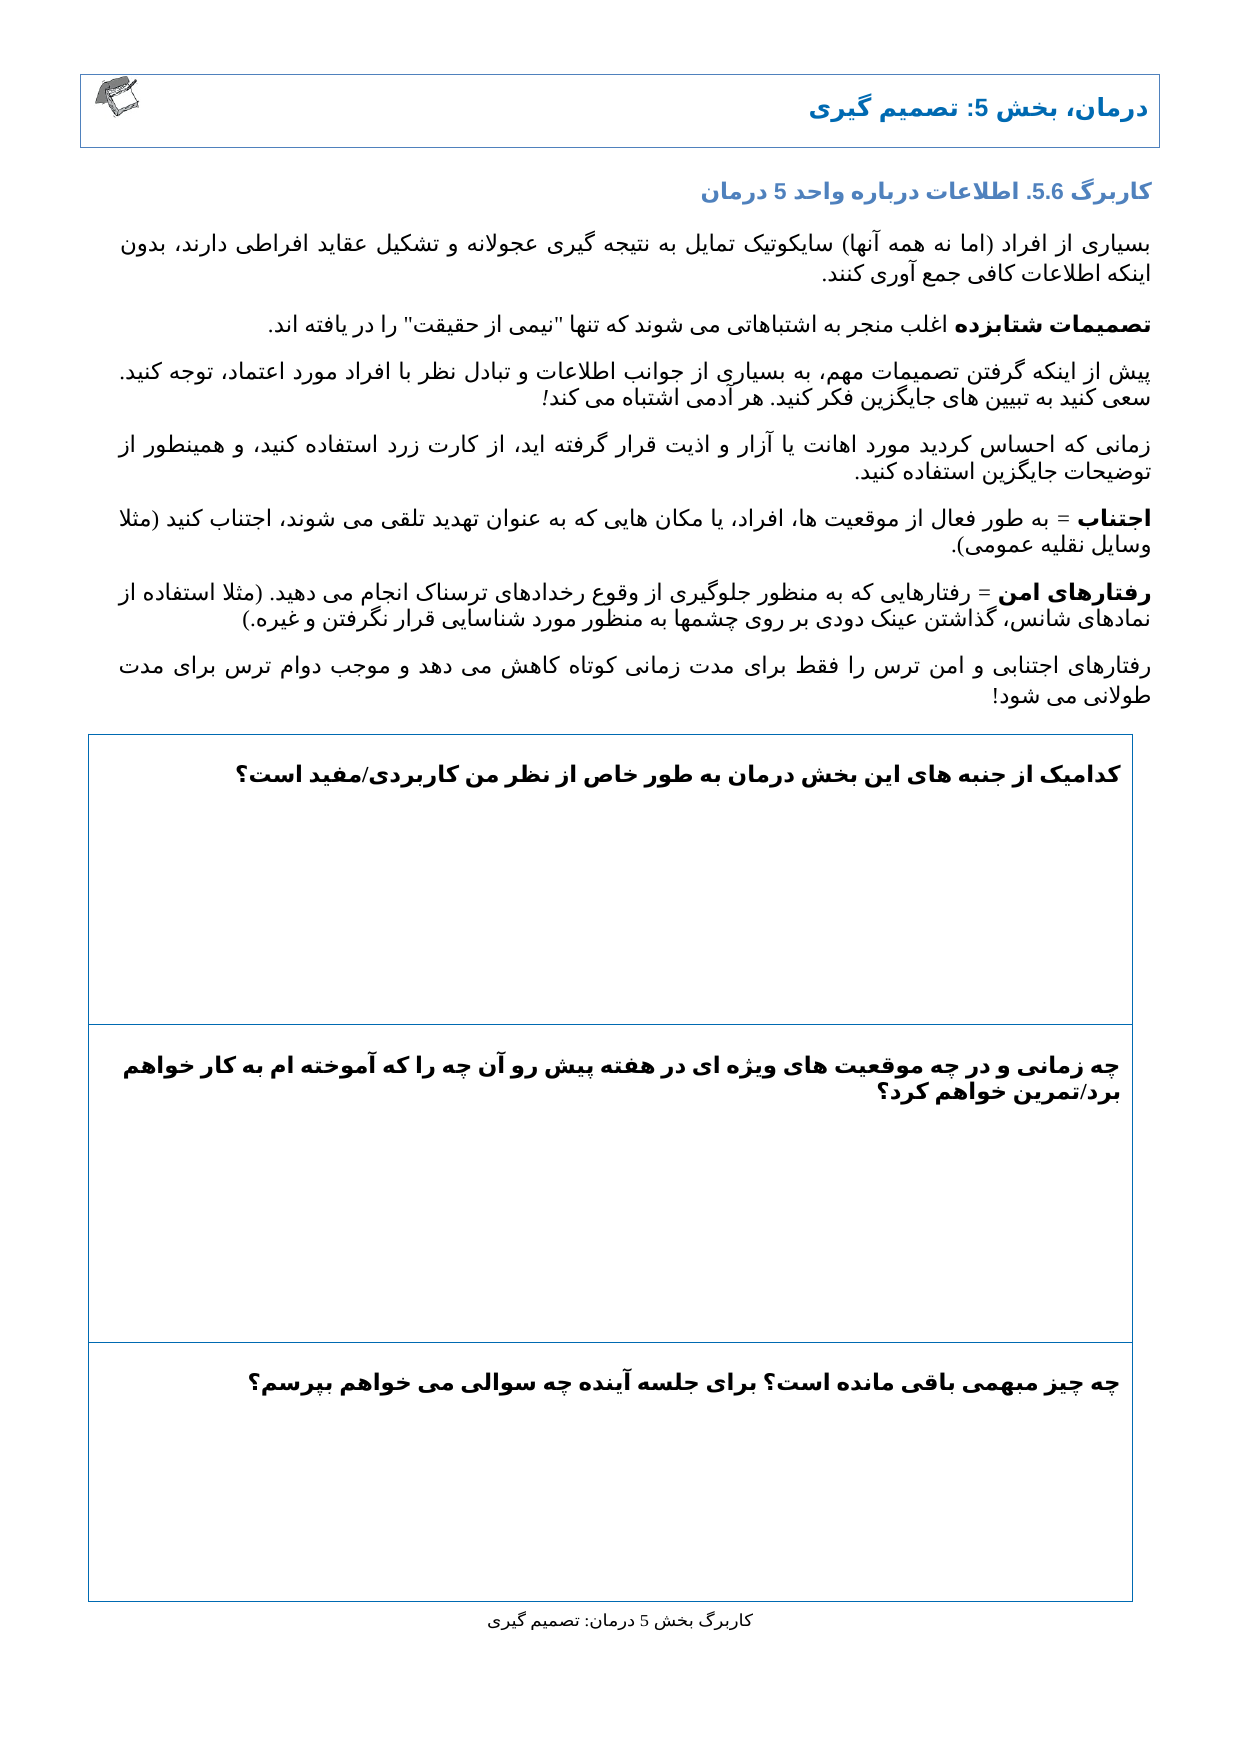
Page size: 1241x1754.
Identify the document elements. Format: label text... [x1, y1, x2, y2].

table_header درمان، بخش 5: تصمیم گیری [160, 75, 1159, 147]
table_cell چه زمانی و در چه موقعیت های ویژه ای در هفته پیش رو آن چه را که آموخته ام به کار خواهم برد/تمرین خواهم کرد؟ [89, 1025, 1132, 1342]
picture [93, 75, 141, 119]
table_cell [89, 1343, 1132, 1601]
text زمانی که احساس کردید مورد اهانت یا آزار و اذیت قرار گرفته اید، از کارت زرد استفاده کنید، و همینطور از توضیحات جایگزین استفاده کنید. [118, 432, 1152, 484]
table_header کدامیک از جنبه های این بخش درمان به طور خاص از نظر من کاربردی/مفید است؟ [89, 735, 1132, 1024]
text رفتارهای امن = رفتارهایی که به منظور جلوگیری از وقوع رخدادهای ترسناک انجام می دهید. (مثلا استفاده از نمادهای شانس، گذاشتن عینک دودی بر روی چشمها به منظور مورد شناسایی قرار نگرفتن و غیره.) [118, 579, 1152, 631]
text پیش از اینکه گرفتن تصمیمات مهم، به بسیاری از جوانب اطلاعات و تبادل نظر با افراد مورد اعتماد، توجه کنید. سعی کنید به تبیین های جایگزین فکر کنید. هر آدمی اشتباه می کند! [118, 358, 1152, 411]
text تصمیمات شتابزده اغلب منجر به اشتباهاتی می شوند که تنها "نیمی از حقیقت" را در یافته اند. [118, 311, 1152, 337]
text اجتناب = به طور فعال از موقعیت ها، افراد، یا مکان هایی که به عنوان تهدید تلقی می شوند، اجتناب کنید (مثلا وسایل نقلیه عمومی). [118, 505, 1152, 558]
text رفتارهای اجتنابی و امن ترس را فقط برای مدت زمانی کوتاه کاهش می دهد و موجب دوام ترس برای مدت طولانی می شود! [118, 652, 1152, 709]
text بسیاری از افراد (اما نه همه آنها) سایکوتیک تمایل به نتیجه گیری عجولانه و تشکیل عقاید افراطی دارند، بدون اینکه اطلاعات کافی جمع آوری کنند. [118, 229, 1152, 286]
text کاربرگ 5.6. اطلاعات درباره واحد 5 درمان [118, 148, 1152, 205]
table_header [81, 75, 160, 147]
